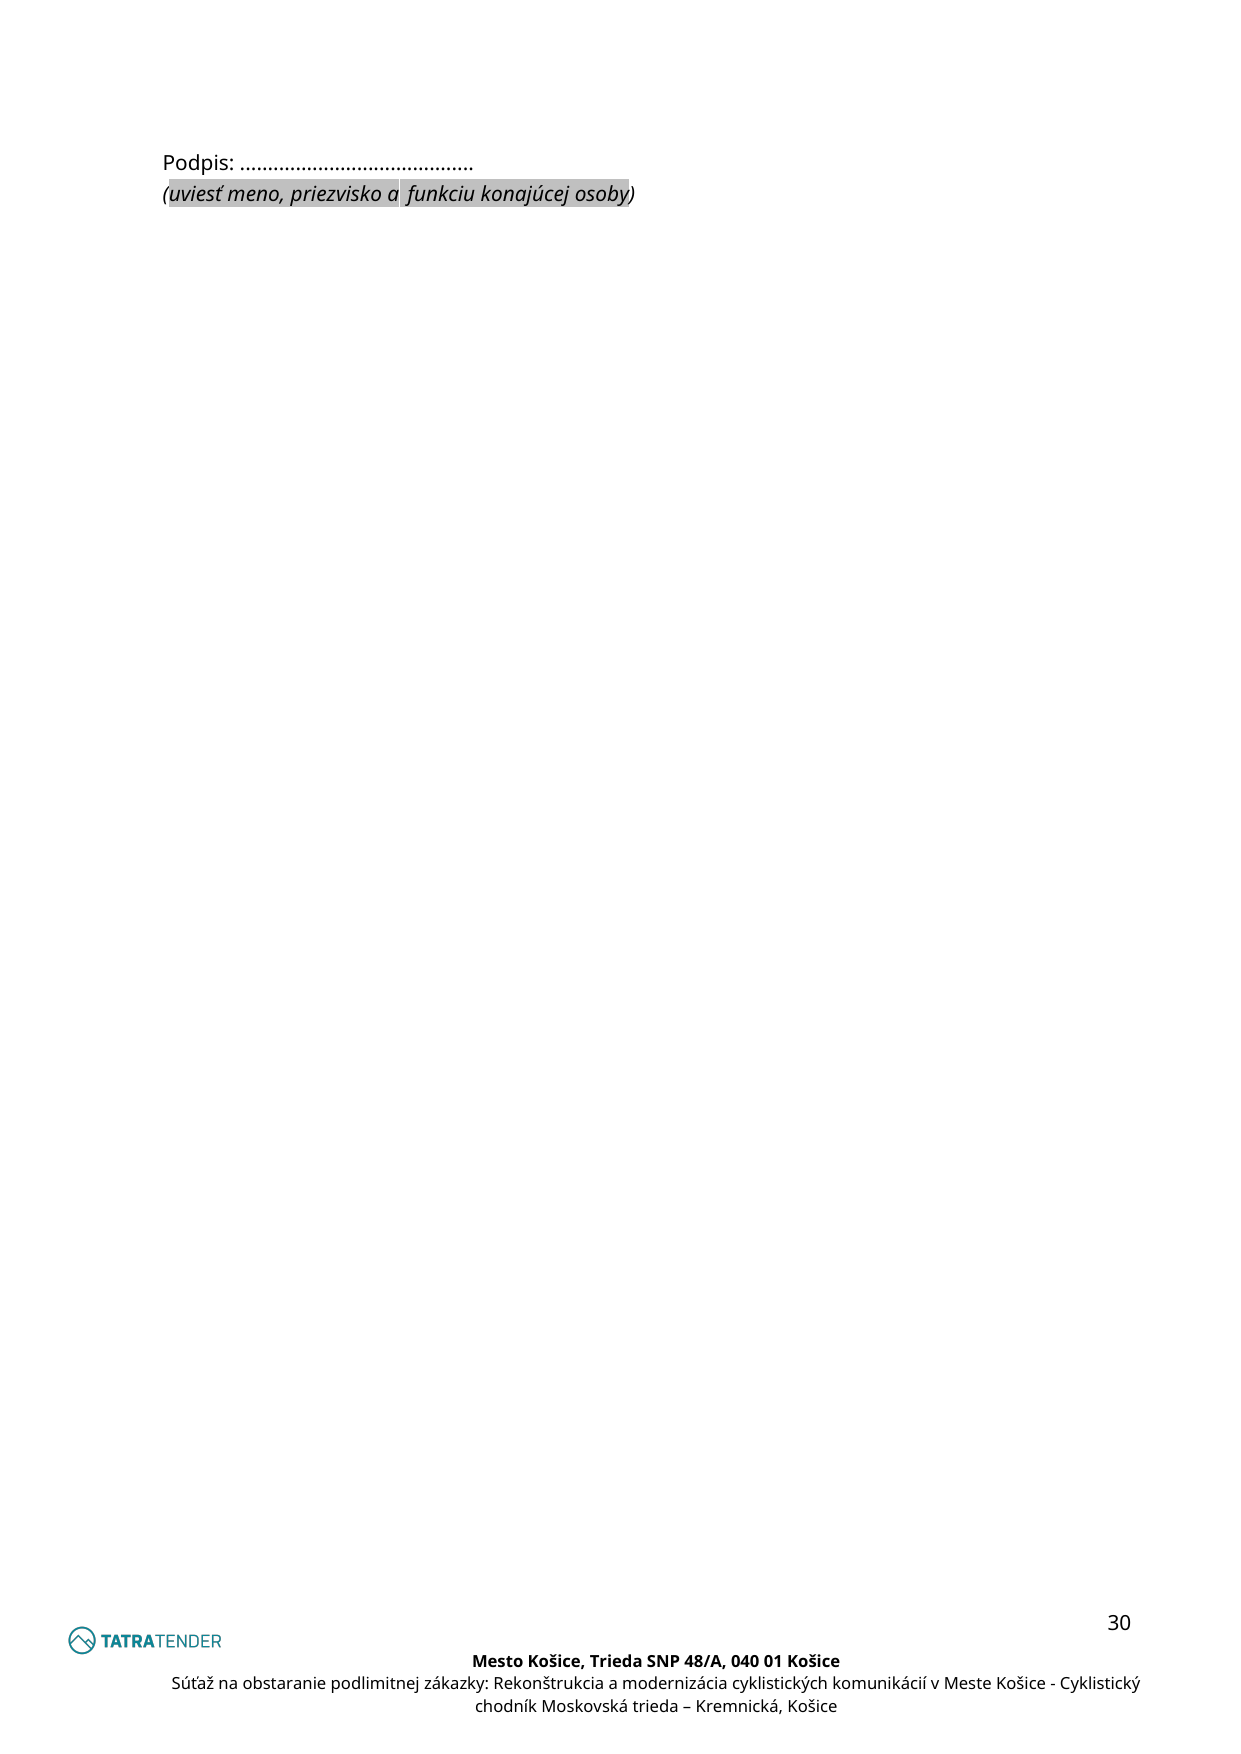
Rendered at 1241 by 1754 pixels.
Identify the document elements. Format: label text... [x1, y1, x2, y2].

text (uviesť meno, priezvisko a funkciu konajúcej osoby) [629, 179, 1093, 207]
picture [61, 1614, 234, 1666]
text Podpis: .......................................... [162, 148, 1093, 176]
